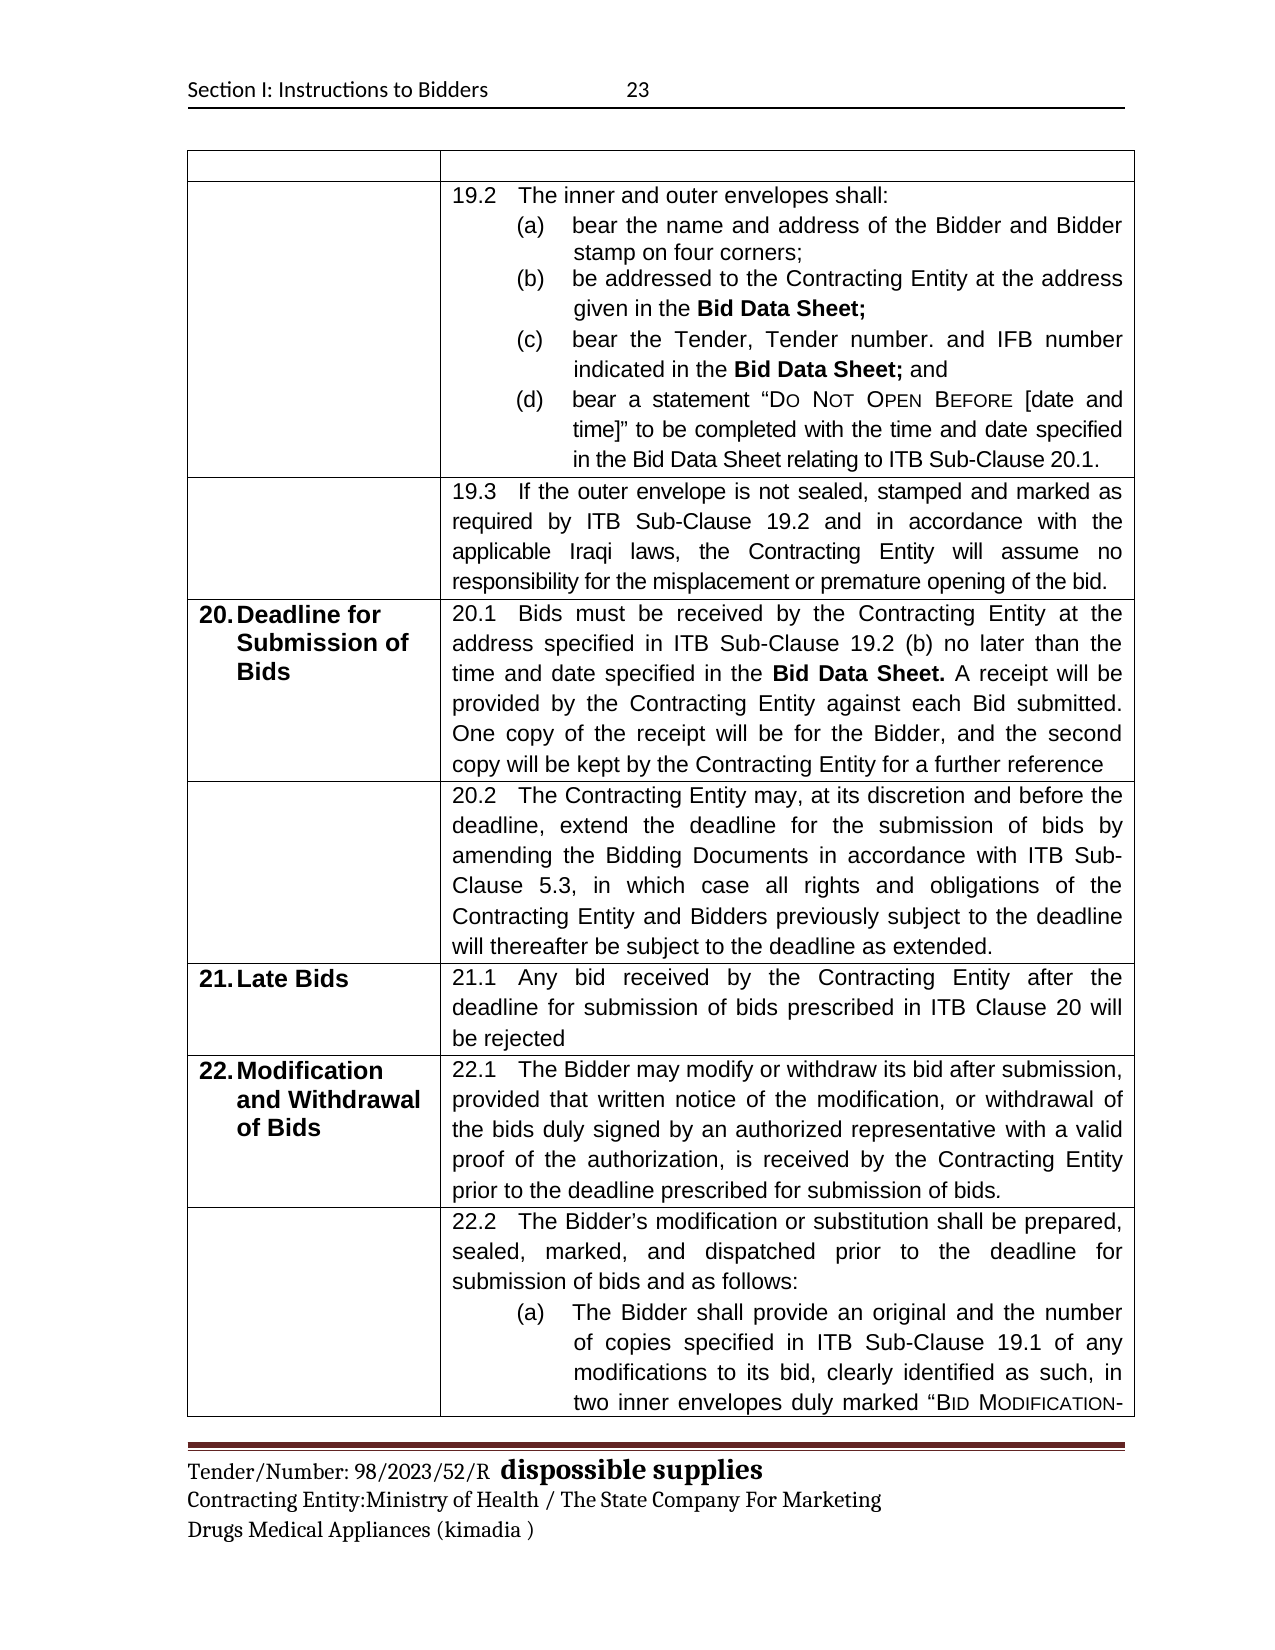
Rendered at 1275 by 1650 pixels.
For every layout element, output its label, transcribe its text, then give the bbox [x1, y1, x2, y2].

table_cell [188, 478, 440, 598]
table_cell [188, 782, 440, 963]
table_cell 20. Deadline for Submission of Bids [188, 600, 440, 781]
table_cell 19.3 If the outer envelope is not sealed, stamped and marked as required by ITB Sub-Clause 19.2 and in accordance with the applicable Iraqi laws, the Contracting Entity will assume no responsibility for the misplacement or premature opening of the bid. [441, 478, 1134, 598]
table_cell 22.1 The Bidder may modify or withdraw its bid after submission, provided that written notice of the modification, or withdrawal of the bids duly signed by an authorized representative with a valid proof of the authorization, is received by the Contracting Entity prior to the deadline prescribed for submission of bids. [441, 1056, 1134, 1207]
table_cell [188, 1208, 440, 1416]
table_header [441, 151, 1134, 181]
table_cell 21.1 Any bid received by the Contracting Entity after the deadline for submission of bids prescribed in ITB Clause 20 will be rejected [441, 964, 1134, 1055]
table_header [188, 151, 440, 181]
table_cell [441, 1208, 1134, 1416]
table_cell 22. Modification and Withdrawal of Bids [188, 1056, 440, 1207]
table_cell 21. Late Bids [188, 964, 440, 1055]
table_cell 20.1 Bids must be received by the Contracting Entity at the address specified in ITB Sub-Clause 19.2 (b) no later than the time and date specified in the Bid Data Sheet. A receipt will be provided by the Contracting Entity against each Bid submitted. One copy of the receipt will be for the Bidder, and the second copy will be kept by the Contracting Entity for a further reference [441, 600, 1134, 781]
table_cell 19.2 The inner and outer envelopes shall: (a) bear the name and address of the Bidder and Bidder stamp on four corners; (b) be addressed to the Contracting Entity at the address given in the Bid Data Sheet; (c) bear the Tender, Tender number. and IFB number indicated in the Bid Data Sheet; and (d) bear a statement “Do Not Open Before [date and time]” to be completed with the time and date specified in the Bid Data Sheet relating to ITB Sub-Clause 20.1. [441, 182, 1134, 477]
table_cell [188, 182, 440, 477]
table_cell 20.2 The Contracting Entity may, at its discretion and before the deadline, extend the deadline for the submission of bids by amending the Bidding Documents in accordance with ITB Sub-Clause 5.3, in which case all rights and obligations of the Contracting Entity and Bidders previously subject to the deadline will thereafter be subject to the deadline as extended. [441, 782, 1134, 963]
